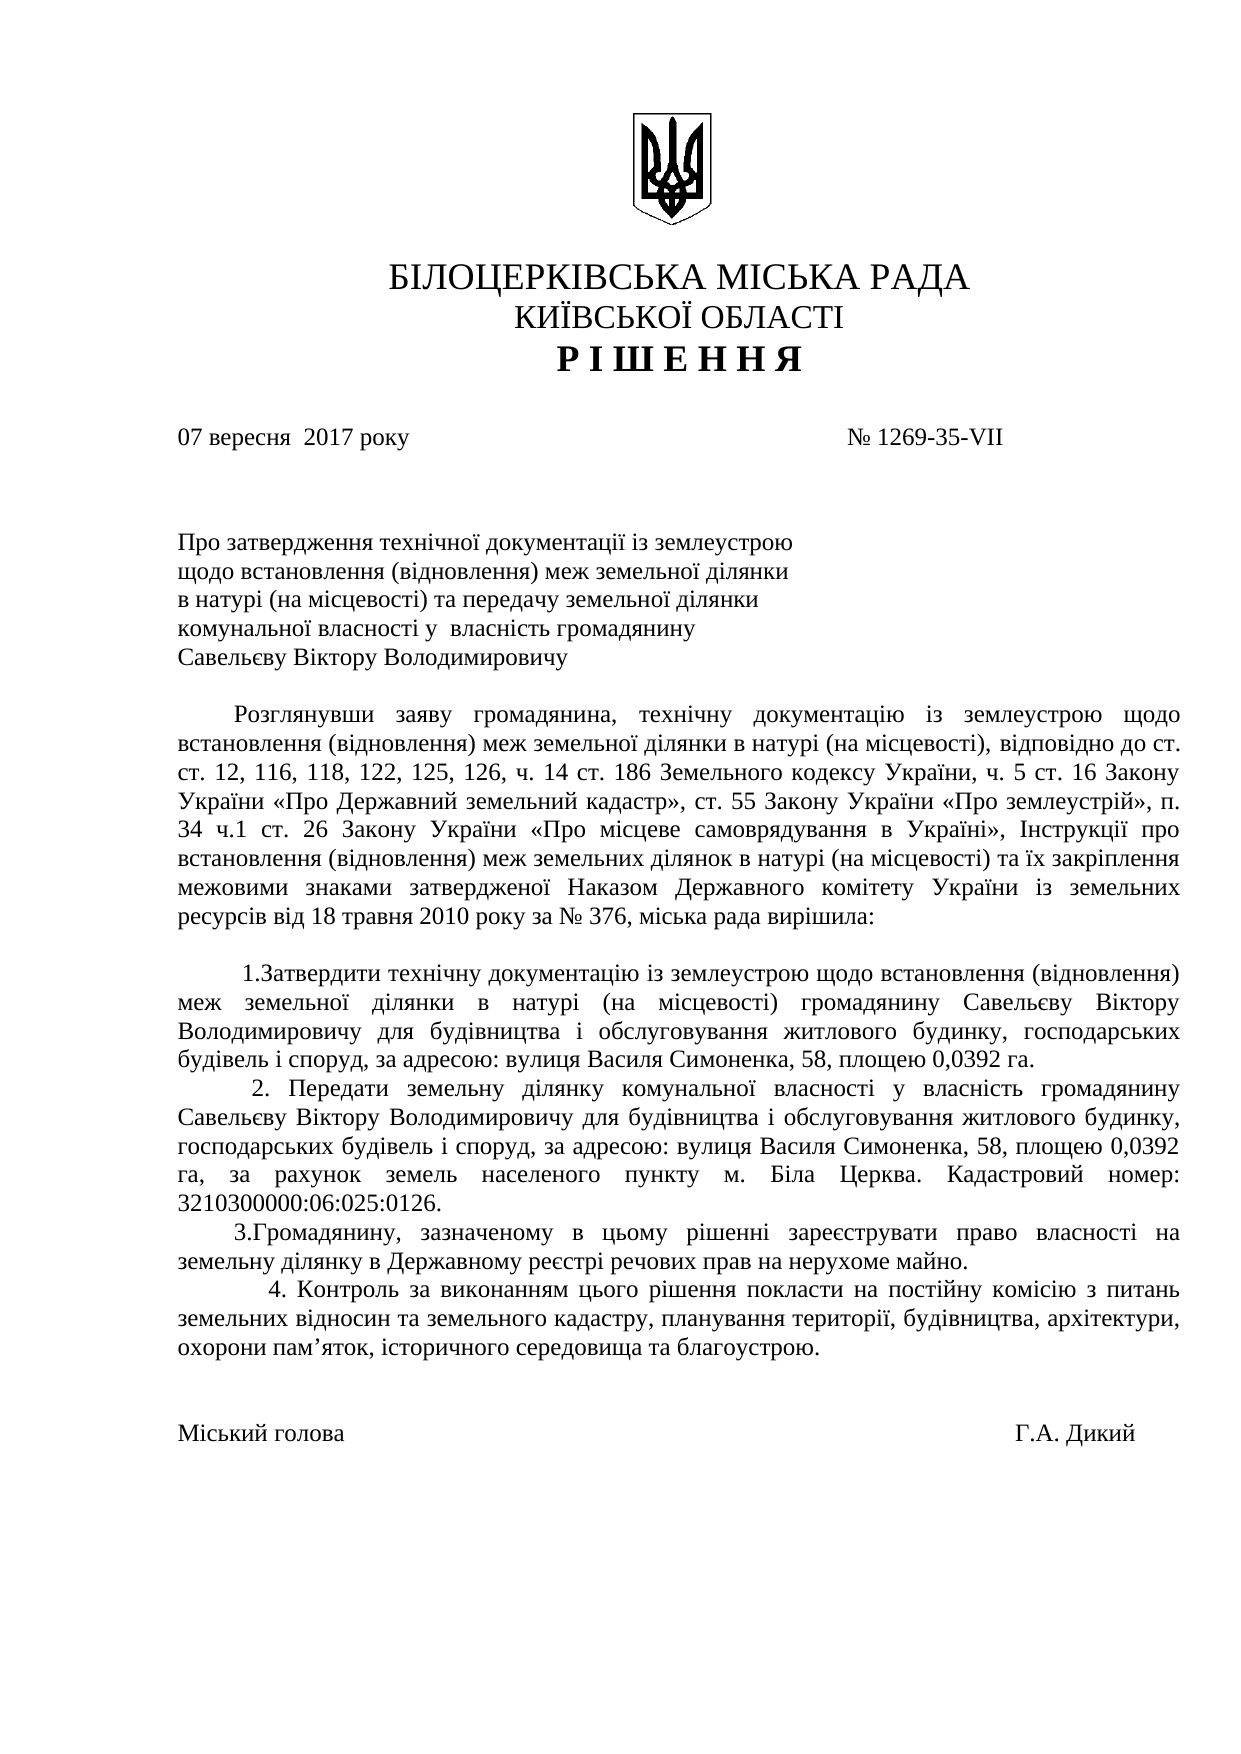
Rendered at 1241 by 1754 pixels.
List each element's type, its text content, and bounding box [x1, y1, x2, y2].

text КИЇВСЬКОЇ ОБЛАСТІ [177, 298, 1181, 336]
text в натурі (на місцевості) та передачу земельної ділянки [177, 584, 1181, 613]
text Міський голова Г.А. Дикий [177, 1418, 1181, 1447]
text 2. Передати земельну ділянку комунальної власності у власність громадянину Савельєву Віктору Володимировичу для будівництва і обслуговування житлового будинку, господарських будівель і споруд, за адресою: вулиця Василя Симоненка, 58, площею 0,0392 га, за рахунок земель населеного пункту м. Біла Церква. Кадастровий номер: 3210300000:06:025:0126. [177, 1073, 1181, 1217]
text щодо встановлення (відновлення) меж земельної ділянки [177, 556, 1181, 584]
text Савельєву Віктору Володимировичу [177, 642, 1181, 671]
text БІЛОЦЕРКІВСЬКА МІСЬКА РАДА [177, 255, 1181, 298]
picture [627, 106, 721, 233]
text 4. Контроль за виконанням цього рішення покласти на постійну комісію з питань земельних відносин та земельного кадастру, планування території, будівництва, архітектури, охорони пам’яток, історичного середовища та благоустрою. [177, 1274, 1181, 1361]
text Розглянувши заяву громадянина, технічну документацію із землеустрою щодо встановлення (відновлення) меж земельної ділянки в натурі (на місцевості), відповідно до ст. ст. 12, 116, 118, 122, 125, 126, ч. 14 ст. 186 Земельного кодексу України, ч. 5 ст. 16 Закону України «Про Державний земельний кадастр», ст. 55 Закону України «Про землеустрій», п. 34 ч.1 ст. 26 Закону України «Про місцеве самоврядування в Україні», Інструкції про встановлення (відновлення) меж земельних ділянок в натурі (на місцевості) та їх закріплення межовими знаками затвердженої Наказом Державного комітету України із земельних ресурсів від 18 травня 2010 року за № 376, міська рада вирішила: [177, 699, 1181, 929]
text комунальної власності у власність громадянину [177, 613, 1181, 642]
text Р І Ш Е Н Н Я [177, 336, 1181, 379]
text 3.Громадянину, зазначеному в цьому рішенні зареєструвати право власності на земельну ділянку в Державному реєстрі речових прав на нерухоме майно. [177, 1217, 1181, 1274]
text 07 вересня 2017 року № 1269-35-VII [177, 422, 1181, 451]
text Про затвердження технічної документації із землеустрою [177, 527, 1181, 556]
text 1.Затвердити технічну документацію із землеустрою щодо встановлення (відновлення) меж земельної ділянки в натурі (на місцевості) громадянину Савельєву Віктору Володимировичу для будівництва і обслуговування житлового будинку, господарських будівель і споруд, за адресою: вулиця Василя Симоненка, 58, площею 0,0392 га. [177, 958, 1181, 1073]
